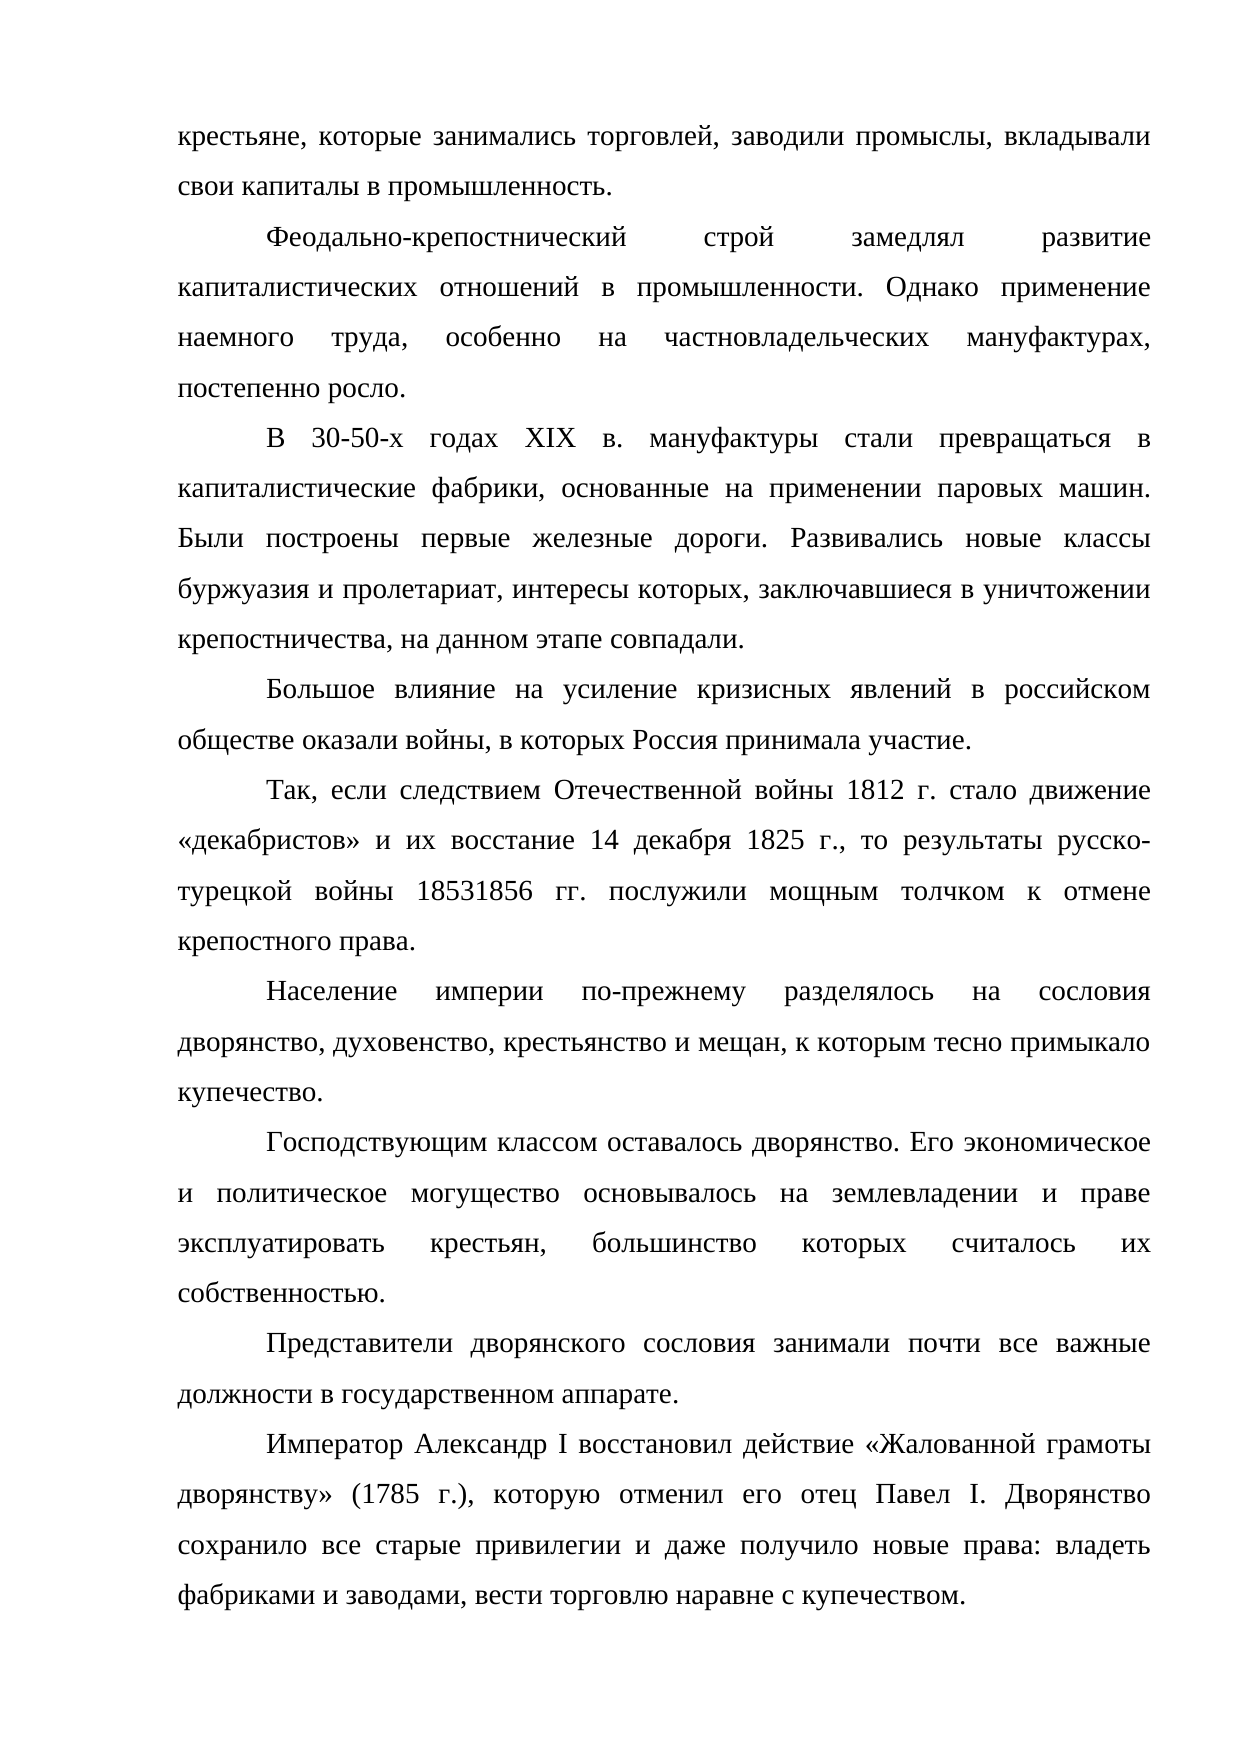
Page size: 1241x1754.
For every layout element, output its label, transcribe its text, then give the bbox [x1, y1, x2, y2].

text Господствующим классом оставалось дворянство. Его экономическое и политическое могущество основывалось на землевладении и праве эксплуатировать крестьян, большинство которых считалось их собственностью. [177, 1124, 1152, 1309]
text Большое влияние на усиление кризисных явлений в российском обществе оказали войны, в которых Россия принимала участие. [177, 672, 1152, 755]
text Представители дворянского сословия занимали почти все важные должности в государственном аппарате. [177, 1326, 1152, 1409]
text Так, если следствием Отечественной войны 1812 г. стало движение «декабристов» и их восстание 14 декабря 1825 г., то результаты русско-турецкой войны 18531856 гг. послужили мощным толчком к отмене крепостного права. [177, 772, 1152, 957]
text В 30-50-х годах XIX в. мануфактуры стали превращаться в капиталистические фабрики, основанные на применении паровых машин. Были построены первые железные дороги. Развивались новые классы буржуазия и пролетариат, интересы которых, заключавшиеся в уничтожении крепостничества, на данном этапе совпадали. [177, 420, 1152, 655]
text Император Александр I восстановил действие «Жалованной грамоты дворянству» (1785 г.), которую отменил его отец Павел I. Дворянство сохранило все старые привилегии и даже получило новые права: владеть фабриками и заводами, вести торговлю наравне с купечеством. [177, 1426, 1152, 1611]
text Феодально-крепостнический строй замедлял развитие капиталистических отношений в промышленности. Однако применение наемного труда, особенно на частновладельческих мануфактурах, постепенно росло. [177, 219, 1152, 403]
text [177, 118, 1152, 202]
text Население империи по-прежнему разделялось на сословия дворянство, духовенство, крестьянство и мещан, к которым тесно примыкало купечество. [177, 973, 1152, 1108]
